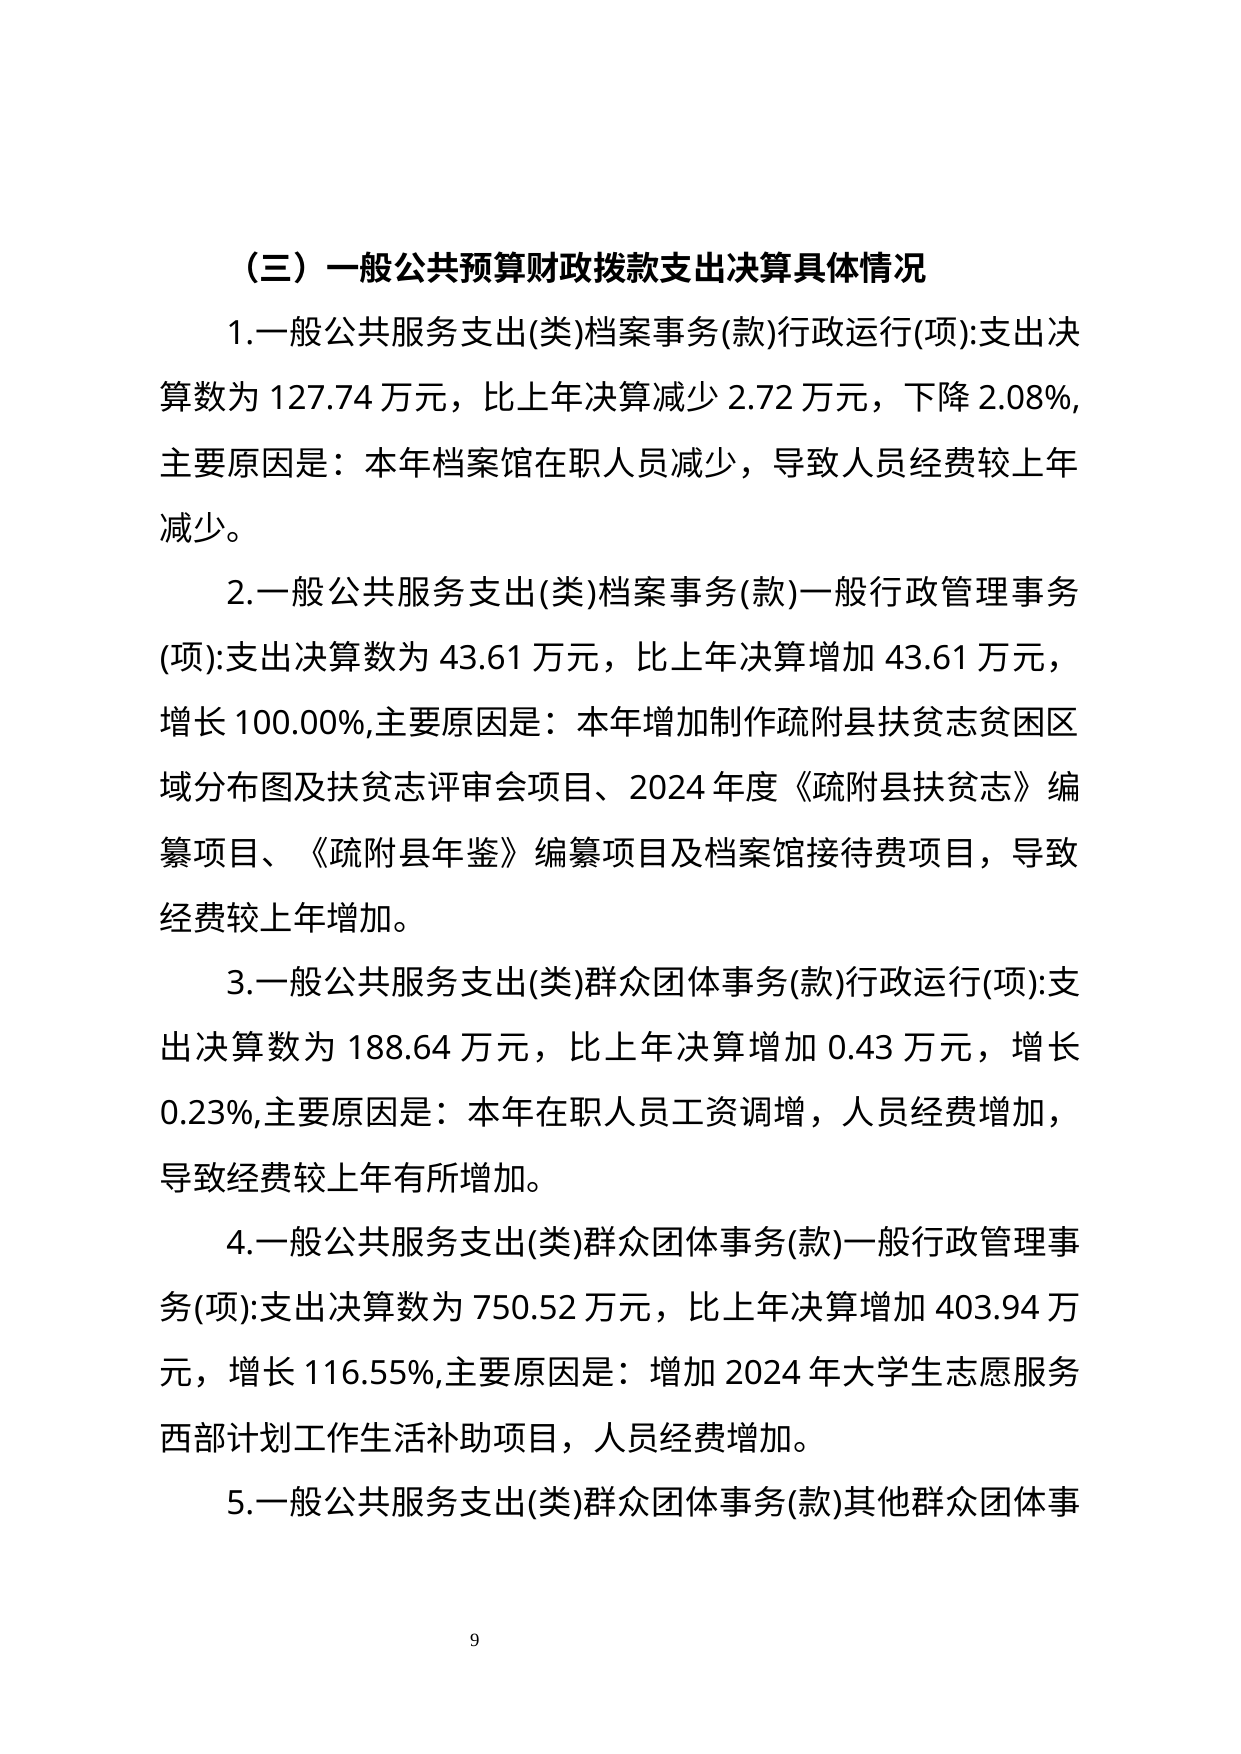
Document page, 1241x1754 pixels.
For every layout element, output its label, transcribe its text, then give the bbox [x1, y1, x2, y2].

text 3.一般公共服务支出(类)群众团体事务(款)行政运行(项):支出决算数为188.64万元，比上年决算增加0.43万元，增长0.23%,主要原因是：本年在职人员工资调增，人员经费增加，导致经费较上年有所增加。 [159, 948, 1081, 1208]
text 4.一般公共服务支出(类)群众团体事务(款)一般行政管理事务(项):支出决算数为750.52万元，比上年决算增加403.94万元，增长116.55%,主要原因是：增加2024年大学生志愿服务西部计划工作生活补助项目，人员经费增加。 [159, 1208, 1081, 1468]
text （三）一般公共预算财政拨款支出决算具体情况 [159, 233, 1081, 298]
text 1.一般公共服务支出(类)档案事务(款)行政运行(项):支出决算数为127.74万元，比上年决算减少2.72万元，下降2.08%,主要原因是：本年档案馆在职人员减少，导致人员经费较上年减少。 [159, 298, 1081, 558]
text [159, 1468, 1081, 1533]
text 2.一般公共服务支出(类)档案事务(款)一般行政管理事务(项):支出决算数为43.61万元，比上年决算增加43.61万元，增长100.00%,主要原因是：本年增加制作疏附县扶贫志贫困区域分布图及扶贫志评审会项目、2024年度《疏附县扶贫志》编纂项目、《疏附县年鉴》编纂项目及档案馆接待费项目，导致经费较上年增加。 [159, 558, 1081, 948]
